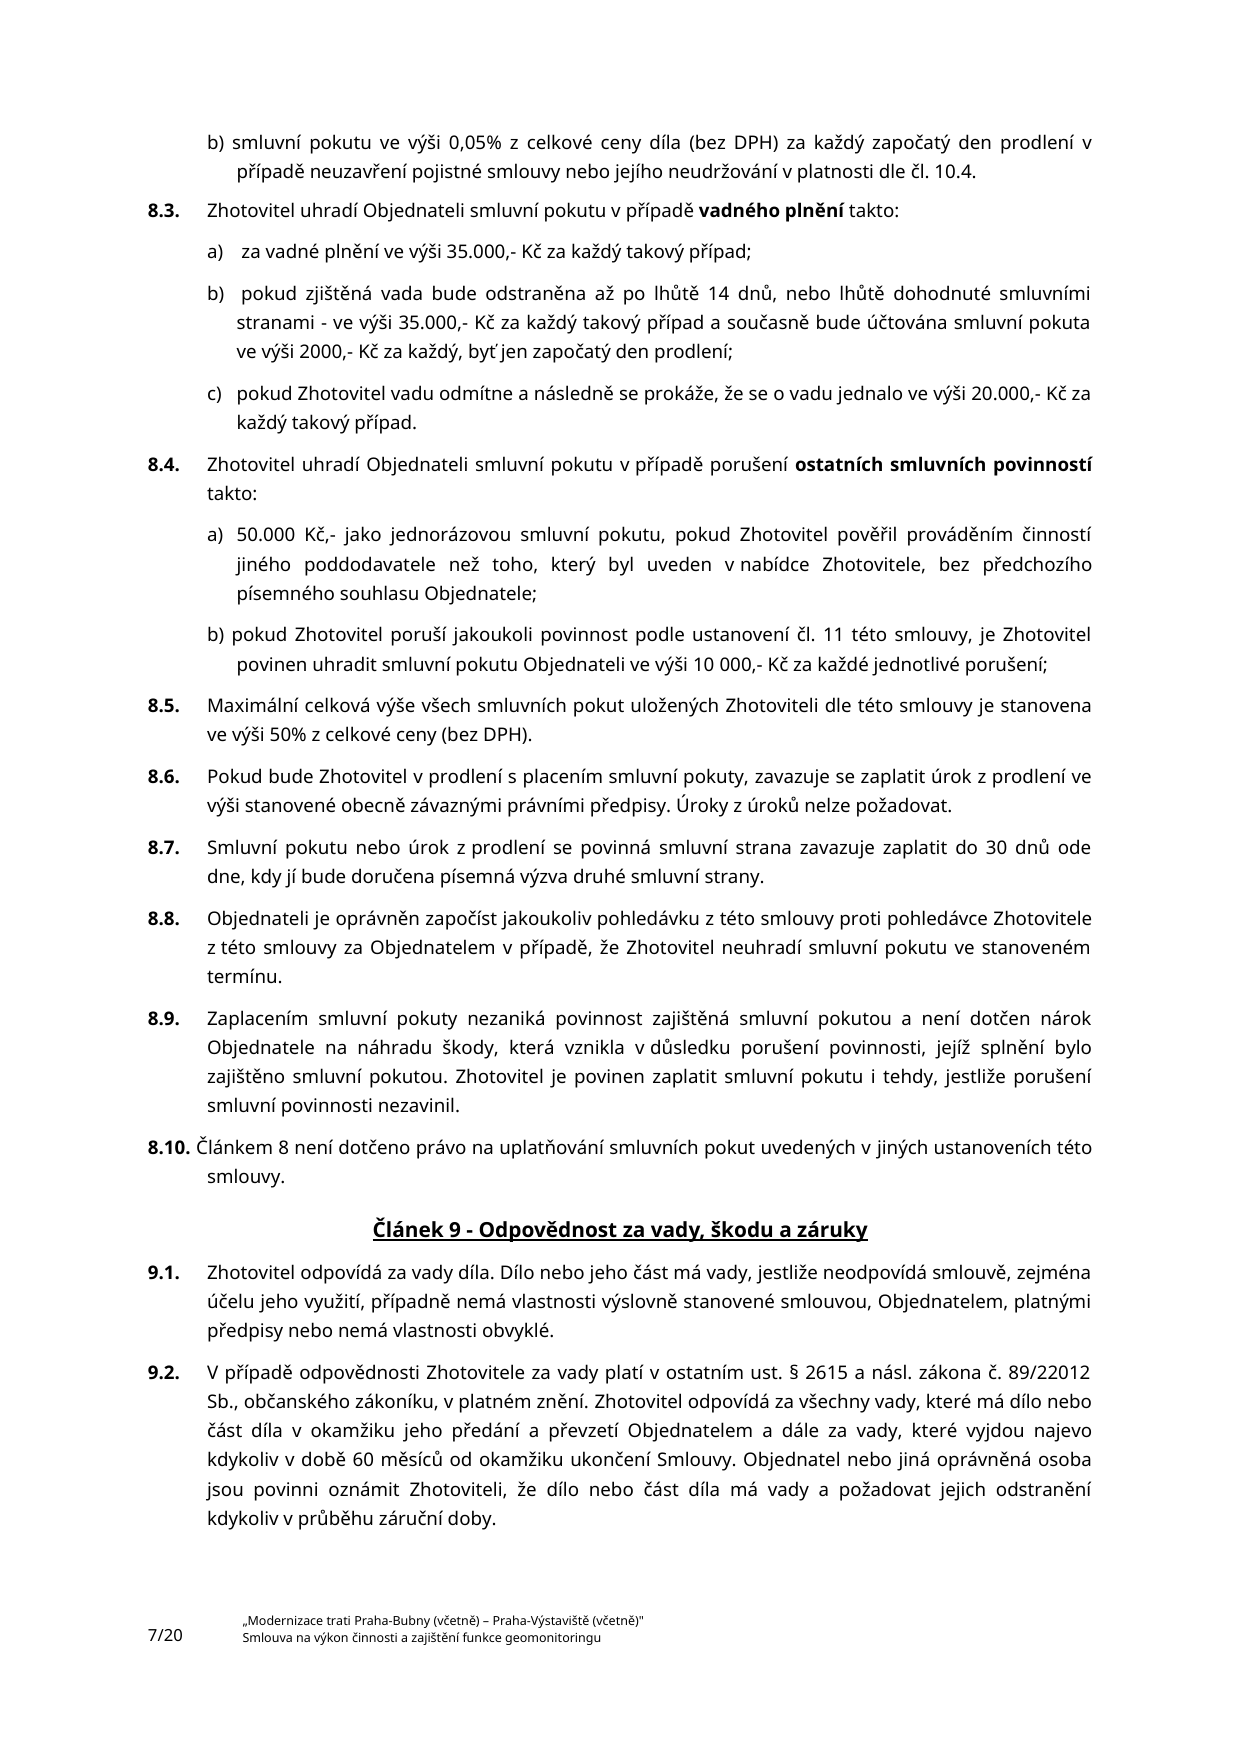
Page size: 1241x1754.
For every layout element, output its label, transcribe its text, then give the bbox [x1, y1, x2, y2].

text a) 50.000 Kč,- jako jednorázovou smluvní pokutu, pokud Zhotovitel pověřil prováděním činností jiného poddodavatele než toho, který byl uveden v nabídce Zhotovitele, bez předchozího písemného souhlasu Objednatele; [207, 518, 1092, 606]
text c) pokud Zhotovitel vadu odmítne a následně se prokáže, že se o vadu jednalo ve výši 20.000,- Kč za každý takový případ. [207, 377, 1092, 435]
text 8.7. Smluvní pokutu nebo úrok z prodlení se povinná smluvní strana zavazuje zaplatit do 30 dnů ode dne, kdy jí bude doručena písemná výzva druhé smluvní strany. [148, 831, 1092, 889]
text 8.8. Objednateli je oprávněn započíst jakoukoliv pohledávku z této smlouvy proti pohledávce Zhotovitele z této smlouvy za Objednatelem v případě, že Zhotovitel neuhradí smluvní pokutu ve stanoveném termínu. [148, 902, 1092, 989]
subtitle 9.2. V případě odpovědnosti Zhotovitele za vady platí v ostatním ust. § 2615 a násl. zákona č. 89/22012 Sb., občanského zákoníku, v platném znění. Zhotovitel odpovídá za všechny vady, které má dílo nebo část díla v okamžiku jeho předání a převzetí Objednatelem a dále za vady, které vyjdou najevo kdykoliv v době 60 měsíců od okamžiku ukončení Smlouvy. Objednatel nebo jiná oprávněná osoba jsou povinni oznámit Zhotoviteli, že dílo nebo část díla má vady a požadovat jejich odstranění kdykoliv v průběhu záruční doby. [148, 1356, 1092, 1531]
subtitle 8.4. Zhotovitel uhradí Objednateli smluvní pokutu v případě porušení ostatních smluvních povinností takto: [148, 448, 1092, 506]
subtitle Článek 9 - Odpovědnost za vady, škodu a záruky [148, 1214, 1092, 1243]
text b) pokud Zhotovitel poruší jakoukoli povinnost podle ustanovení čl. 11 této smlouvy, je Zhotovitel povinen uhradit smluvní pokutu Objednateli ve výši 10 000,- Kč za každé jednotlivé porušení; [207, 618, 1092, 677]
text 8.6. Pokud bude Zhotovitel v prodlení s placením smluvní pokuty, zavazuje se zaplatit úrok z prodlení ve výši stanovené obecně závaznými právními předpisy. Úroky z úroků nelze požadovat. [148, 760, 1092, 818]
subtitle 8.3. Zhotovitel uhradí Objednateli smluvní pokutu v případě vadného plnění takto: [148, 197, 1092, 223]
text a) za vadné plnění ve výši 35.000,- Kč za každý takový případ; [207, 235, 1092, 264]
subtitle 9.1. Zhotovitel odpovídá za vady díla. Dílo nebo jeho část má vady, jestliže neodpovídá smlouvě, zejména účelu jeho využití, případně nemá vlastnosti výslovně stanovené smlouvou, Objednatelem, platnými předpisy nebo nemá vlastnosti obvyklé. [148, 1256, 1092, 1343]
text 8.10. Článkem 8 není dotčeno právo na uplatňování smluvních pokut uvedených v jiných ustanoveních této smlouvy. [148, 1131, 1092, 1189]
text 8.9. Zaplacením smluvní pokuty nezaniká povinnost zajištěná smluvní pokutou a není dotčen nárok Objednatele na náhradu škody, která vznikla v důsledku porušení povinnosti, jejíž splnění bylo zajištěno smluvní pokutou. Zhotovitel je povinen zaplatit smluvní pokutu i tehdy, jestliže porušení smluvní povinnosti nezavinil. [148, 1002, 1092, 1118]
text b) pokud zjištěná vada bude odstraněna až po lhůtě 14 dnů, nebo lhůtě dohodnuté smluvními stranami - ve výši 35.000,- Kč za každý takový případ a současně bude účtována smluvní pokuta ve výši 2000,- Kč za každý, byť jen započatý den prodlení; [207, 277, 1092, 364]
text b) smluvní pokutu ve výši 0,05% z celkové ceny díla (bez DPH) za každý započatý den prodlení v případě neuzavření pojistné smlouvy nebo jejího neudržování v platnosti dle čl. 10.4. [207, 126, 1092, 185]
text 8.5. Maximální celková výše všech smluvních pokut uložených Zhotoviteli dle této smlouvy je stanovena ve výši 50% z celkové ceny (bez DPH). [148, 689, 1092, 748]
